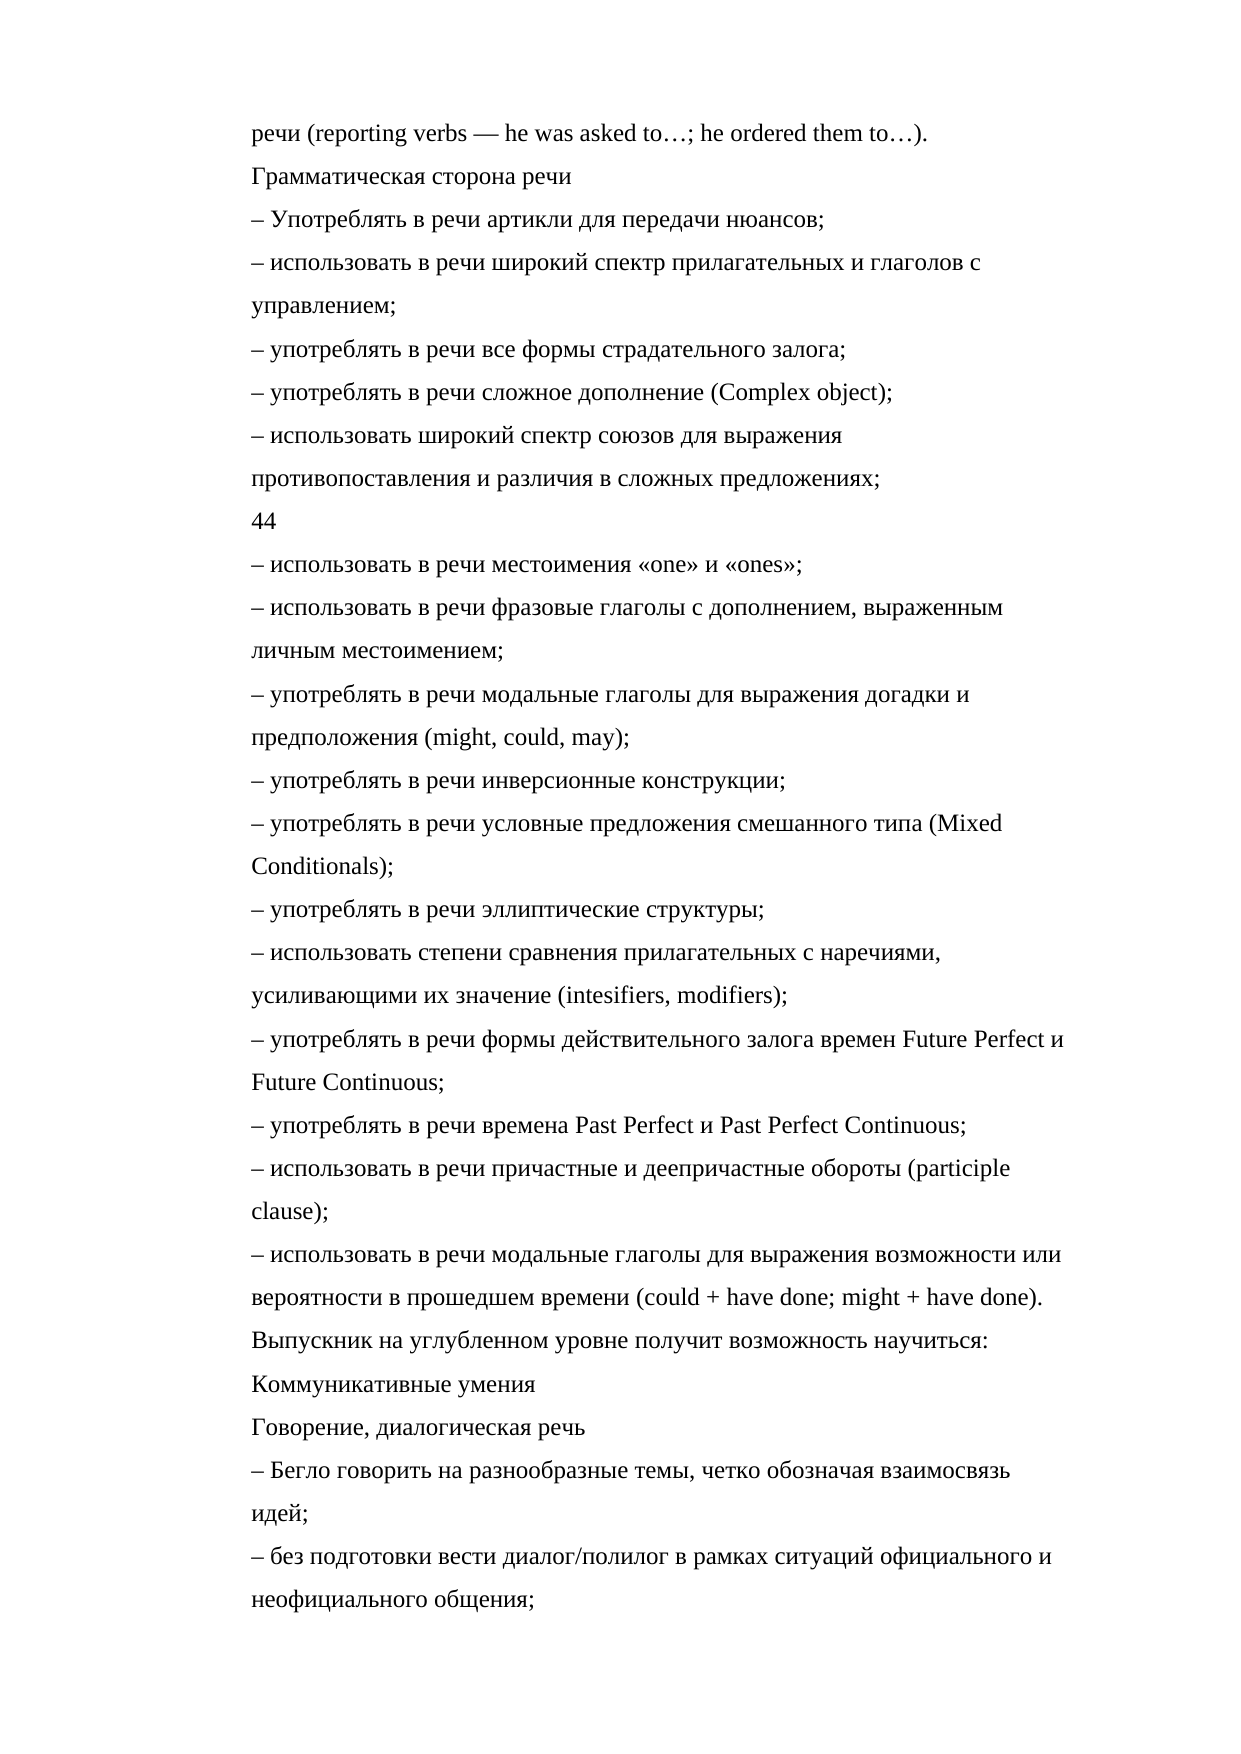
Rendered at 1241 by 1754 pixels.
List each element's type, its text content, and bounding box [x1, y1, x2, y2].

text речи (reporting verbs — he was asked to…; he ordered them to…). [177, 118, 1152, 147]
text – Употреблять в речи артикли для передачи нюансов; [177, 204, 1152, 233]
text – употреблять в речи сложное дополнение (Complex object); [177, 377, 1152, 406]
text управлением; [177, 291, 1152, 319]
text – употреблять в речи эллиптические структуры; [177, 894, 1152, 923]
text clause); [177, 1196, 1152, 1225]
text – употреблять в речи модальные глаголы для выражения догадки и [177, 679, 1152, 707]
text – употреблять в речи все формы страдательного залога; [177, 334, 1152, 362]
text – употреблять в речи условные предложения смешанного типа (Mixed [177, 808, 1152, 837]
text личным местоимением; [177, 636, 1152, 664]
text – без подготовки вести диалог/полилог в рамках ситуаций официального и [177, 1541, 1152, 1570]
text – использовать широкий спектр союзов для выражения [177, 420, 1152, 449]
text Future Continuous; [177, 1067, 1152, 1096]
text – использовать степени сравнения прилагательных с наречиями, [177, 937, 1152, 966]
text усиливающими их значение (intesifiers, modifiers); [177, 981, 1152, 1009]
text предположения (might, could, may); [177, 722, 1152, 751]
text – использовать в речи модальные глаголы для выражения возможности или [177, 1239, 1152, 1268]
text Говорение, диалогическая речь [177, 1412, 1152, 1441]
text Conditionals); [177, 851, 1152, 880]
text идей; [177, 1498, 1152, 1527]
text – употреблять в речи формы действительного залога времен Future Perfect и [177, 1024, 1152, 1052]
text неофициального общения; [177, 1584, 1152, 1613]
text Грамматическая сторона речи [177, 161, 1152, 190]
text – использовать в речи фразовые глаголы с дополнением, выраженным [177, 592, 1152, 621]
text – употреблять в речи времена Past Perfect и Past Perfect Continuous; [177, 1110, 1152, 1139]
text 44 [177, 506, 1152, 535]
text вероятности в прошедшем времени (could + have done; might + have done). [177, 1282, 1152, 1311]
text – употреблять в речи инверсионные конструкции; [177, 765, 1152, 794]
text Коммуникативные умения [177, 1369, 1152, 1397]
text – использовать в речи местоимения «one» и «ones»; [177, 549, 1152, 578]
text – Бегло говорить на разнообразные темы, четко обозначая взаимосвязь [177, 1455, 1152, 1484]
text – использовать в речи причастные и деепричастные обороты (participle [177, 1153, 1152, 1182]
text Выпускник на углубленном уровне получит возможность научиться: [177, 1326, 1152, 1354]
text противопоставления и различия в сложных предложениях; [177, 463, 1152, 492]
text – использовать в речи широкий спектр прилагательных и глаголов с [177, 247, 1152, 276]
